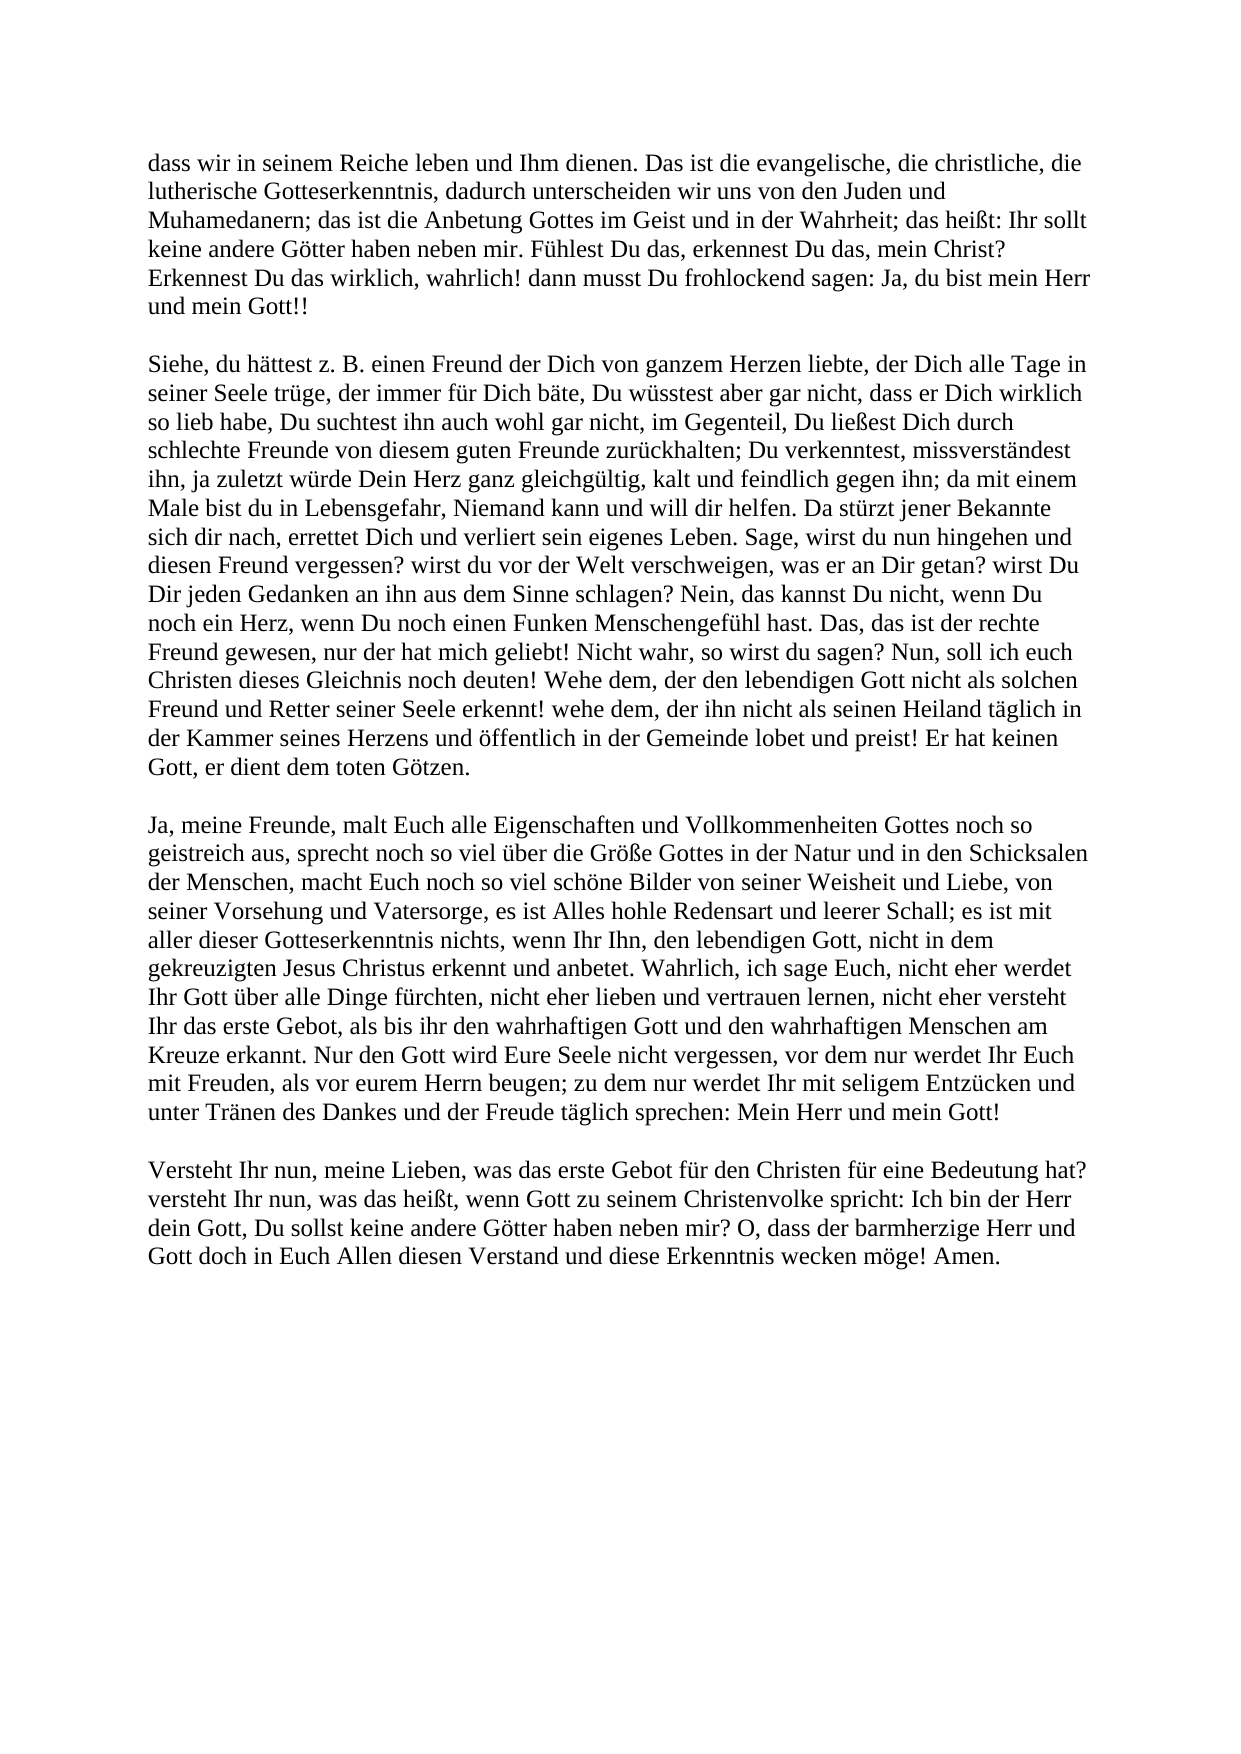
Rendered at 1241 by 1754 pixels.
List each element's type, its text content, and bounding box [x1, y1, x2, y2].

text Siehe, du hättest z. B. einen Freund der Dich von ganzem Herzen liebte, der Dich alle Tage in seiner Seele trüge, der immer für Dich bäte, Du wüsstest aber gar nicht, dass er Dich wirklich so lieb habe, Du suchtest ihn auch wohl gar nicht, im Gegenteil, Du ließest Dich durch schlechte Freunde von diesem guten Freunde zurückhalten; Du verkenntest, missverständest ihn, ja zuletzt würde Dein Herz ganz gleichgültig, kalt und feindlich gegen ihn; da mit einem Male bist du in Lebensgefahr, Niemand kann und will dir helfen. Da stürzt jener Bekannte sich dir nach, errettet Dich und verliert sein eigenes Leben. Sage, wirst du nun hingehen und diesen Freund vergessen? wirst du vor der Welt verschweigen, was er an Dir getan? wirst Du Dir jeden Gedanken an ihn aus dem Sinne schlagen? Nein, das kannst Du nicht, wenn Du noch ein Herz, wenn Du noch einen Funken Menschengefühl hast. Das, das ist der rechte Freund gewesen, nur der hat mich geliebt! Nicht wahr, so wirst du sagen? Nun, soll ich euch Christen dieses Gleichnis noch deuten! Wehe dem, der den lebendigen Gott nicht als solchen Freund und Retter seiner Seele erkennt! wehe dem, der ihn nicht als seinen Heiland täglich in der Kammer seines Herzens und öffentlich in der Gemeinde lobet und preist! Er hat keinen Gott, er dient dem toten Götzen. [148, 349, 1093, 781]
text Ja, meine Freunde, malt Euch alle Eigenschaften und Vollkommenheiten Gottes noch so geistreich aus, sprecht noch so viel über die Größe Gottes in der Natur und in den Schicksalen der Menschen, macht Euch noch so viel schöne Bilder von seiner Weisheit und Liebe, von seiner Vorsehung und Vatersorge, es ist Alles hohle Redensart und leerer Schall; es ist mit aller dieser Gotteserkenntnis nichts, wenn Ihr Ihn, den lebendigen Gott, nicht in dem gekreuzigten Jesus Christus erkennt und anbetet. Wahrlich, ich sage Euch, nicht eher werdet Ihr Gott über alle Dinge fürchten, nicht eher lieben und vertrauen lernen, nicht eher versteht Ihr das erste Gebot, als bis ihr den wahrhaftigen Gott und den wahrhaftigen Menschen am Kreuze erkannt. Nur den Gott wird Eure Seele nicht vergessen, vor dem nur werdet Ihr Euch mit Freuden, als vor eurem Herrn beugen; zu dem nur werdet Ihr mit seligem Entzücken und unter Tränen des Dankes und der Freude täglich sprechen: Mein Herr und mein Gott! [148, 810, 1093, 1126]
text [148, 148, 1093, 320]
text Versteht Ihr nun, meine Lieben, was das erste Gebot für den Christen für eine Bedeutung hat? versteht Ihr nun, was das heißt, wenn Gott zu seinem Christenvolke spricht: Ich bin der Herr dein Gott, Du sollst keine andere Götter haben neben mir? O, dass der barmherzige Herr und Gott doch in Euch Allen diesen Verstand und diese Erkenntnis wecken möge! Amen. [148, 1155, 1093, 1270]
